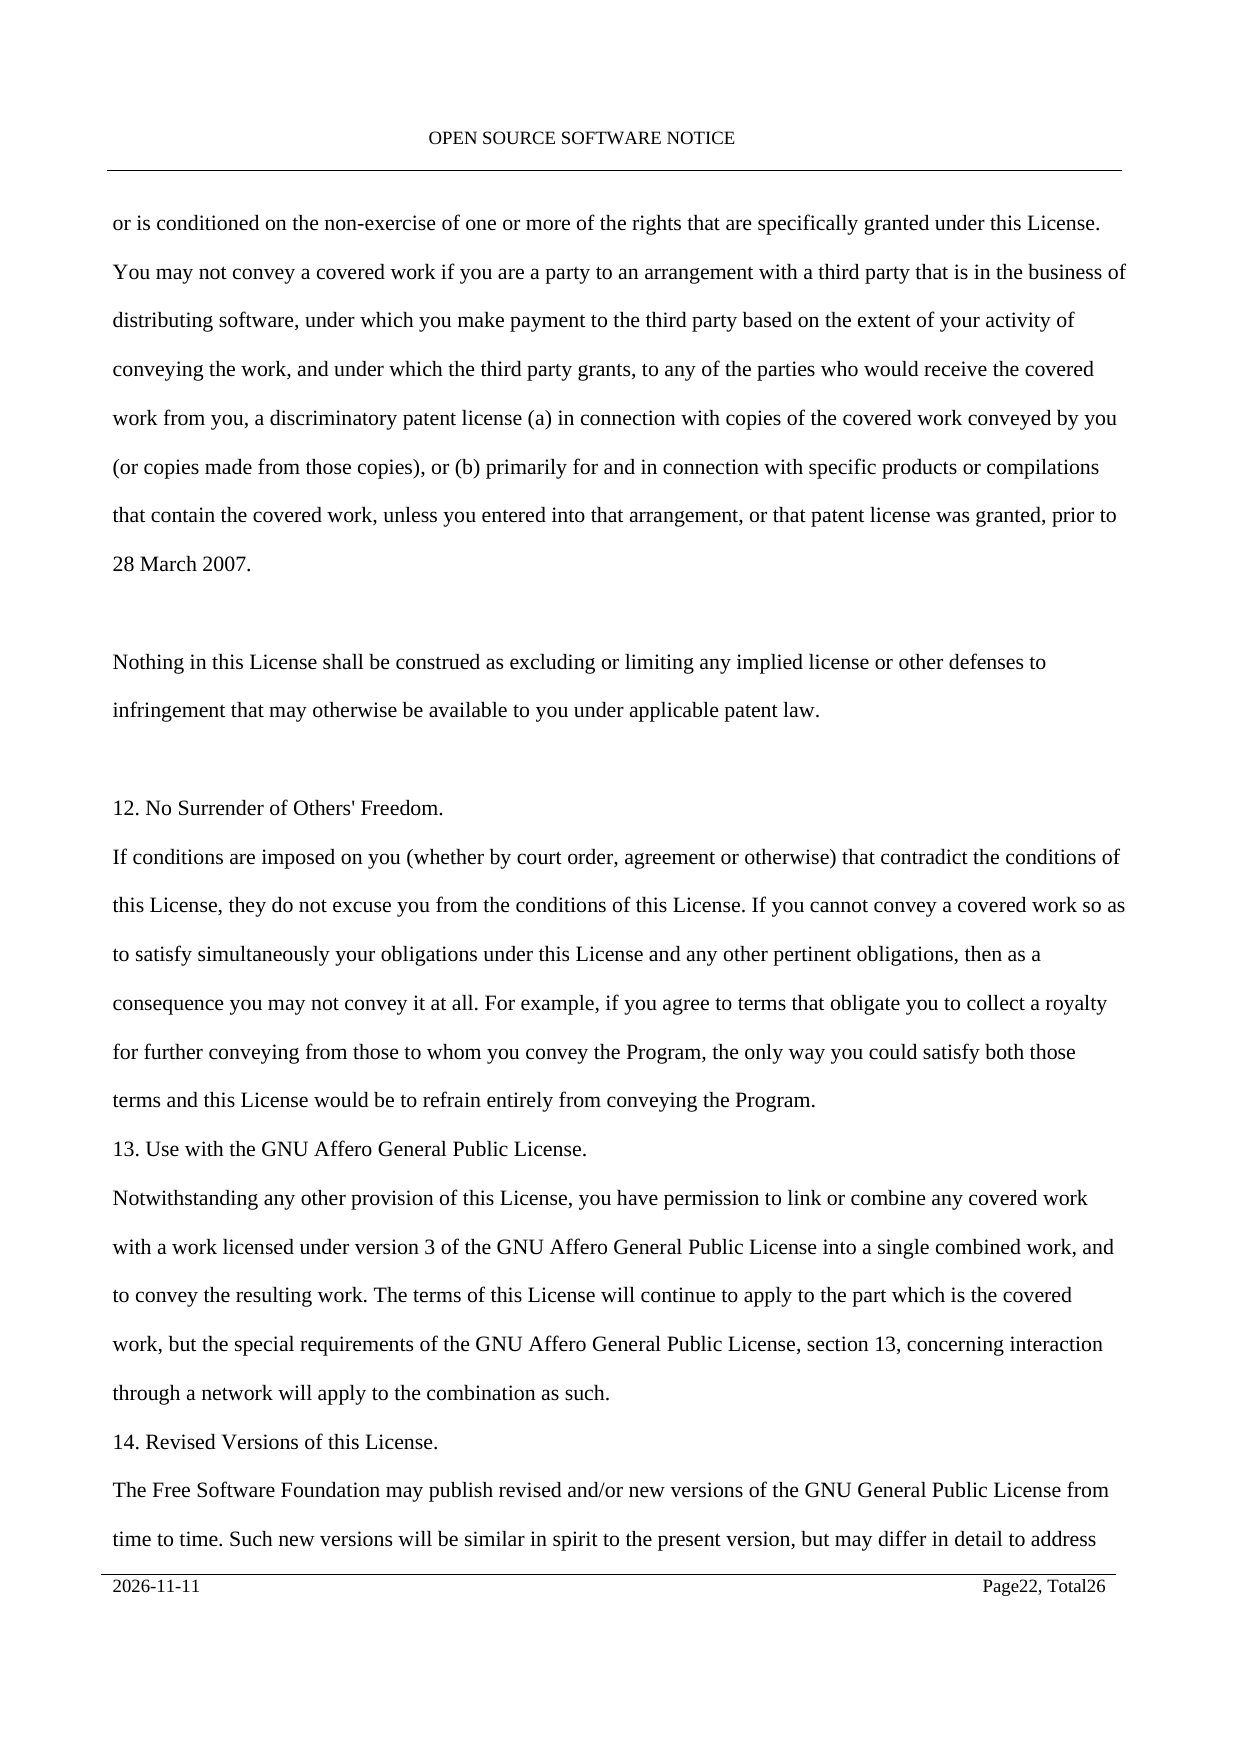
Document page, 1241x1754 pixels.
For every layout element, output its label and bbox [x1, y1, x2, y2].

text [112, 206, 1128, 1555]
